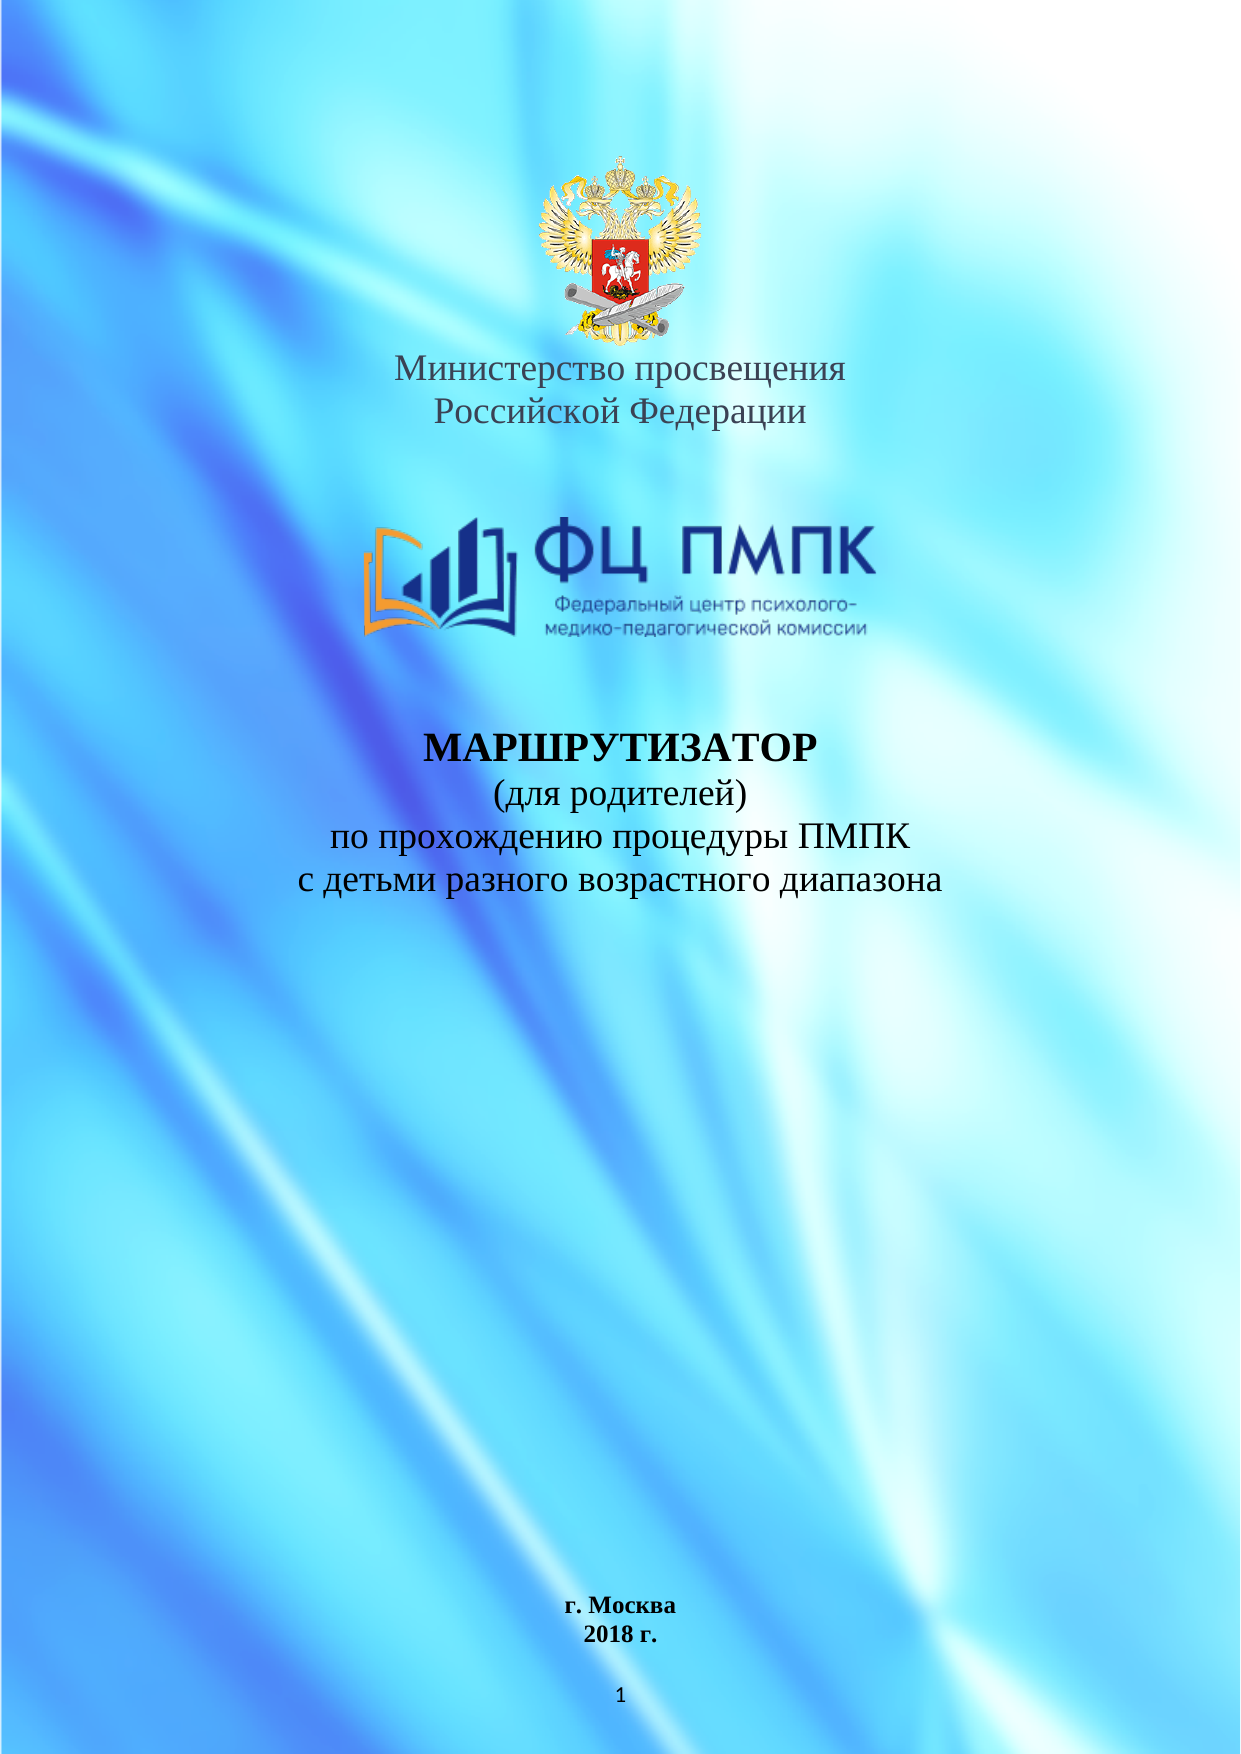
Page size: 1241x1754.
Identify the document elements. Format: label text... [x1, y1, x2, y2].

text по прохождению процедуры ПМПК [75, 814, 1165, 857]
text Российской Федерации [75, 388, 1165, 431]
text с детьми разного возрастного диапазона [75, 857, 1165, 900]
text (для родителей) [75, 771, 1165, 814]
picture [2, 0, 1241, 1754]
text МАРШРУТИЗАТОР [75, 723, 1165, 771]
text Министерство просвещения [75, 345, 1165, 388]
text 2018 г. [75, 1619, 1165, 1647]
text г. Москва [75, 1590, 1165, 1619]
